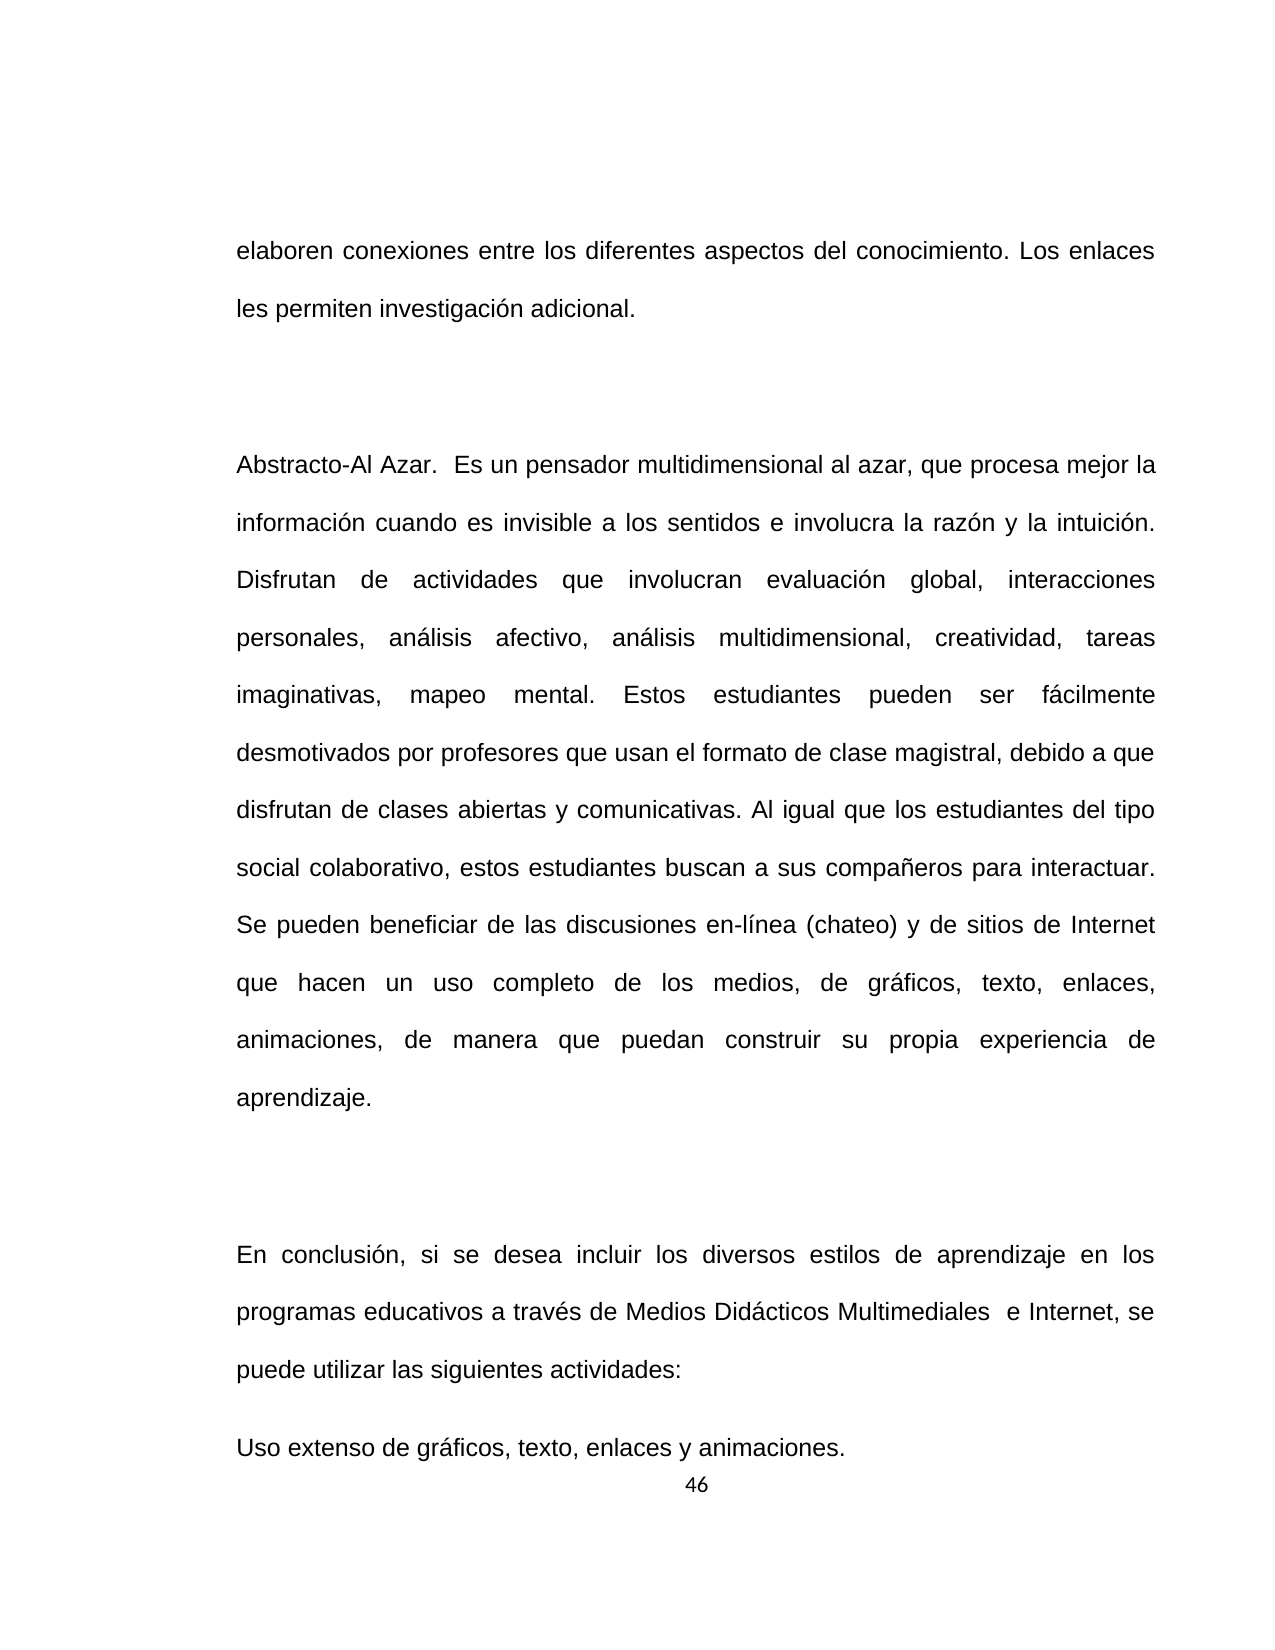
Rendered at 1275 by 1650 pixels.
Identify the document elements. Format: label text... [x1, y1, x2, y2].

text Uso extenso de gráficos, texto, enlaces y animaciones. [236, 1433, 1157, 1462]
text En conclusión, si se desea incluir los diversos estilos de aprendizaje en los programas educativos a través de Medios Didácticos Multimediales e Internet, se puede utilizar las siguientes actividades: [236, 1239, 1157, 1383]
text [236, 236, 1157, 322]
text Abstracto-Al Azar. Es un pensador multidimensional al azar, que procesa mejor la información cuando es invisible a los sentidos e involucra la razón y la intuición. Disfrutan de actividades que involucran evaluación global, interacciones personales, análisis afectivo, análisis multidimensional, creatividad, tareas imaginativas, mapeo mental. Estos estudiantes pueden ser fácilmente desmotivados por profesores que usan el formato de clase magistral, debido a que disfrutan de clases abiertas y comunicativas. Al igual que los estudiantes del tipo social colaborativo, estos estudiantes buscan a sus compañeros para interactuar. Se pueden beneficiar de las discusiones en-línea (chateo) y de sitios de Internet que hacen un uso completo de los medios, de gráficos, texto, enlaces, animaciones, de manera que puedan construir su propia experiencia de aprendizaje. [236, 450, 1157, 1112]
